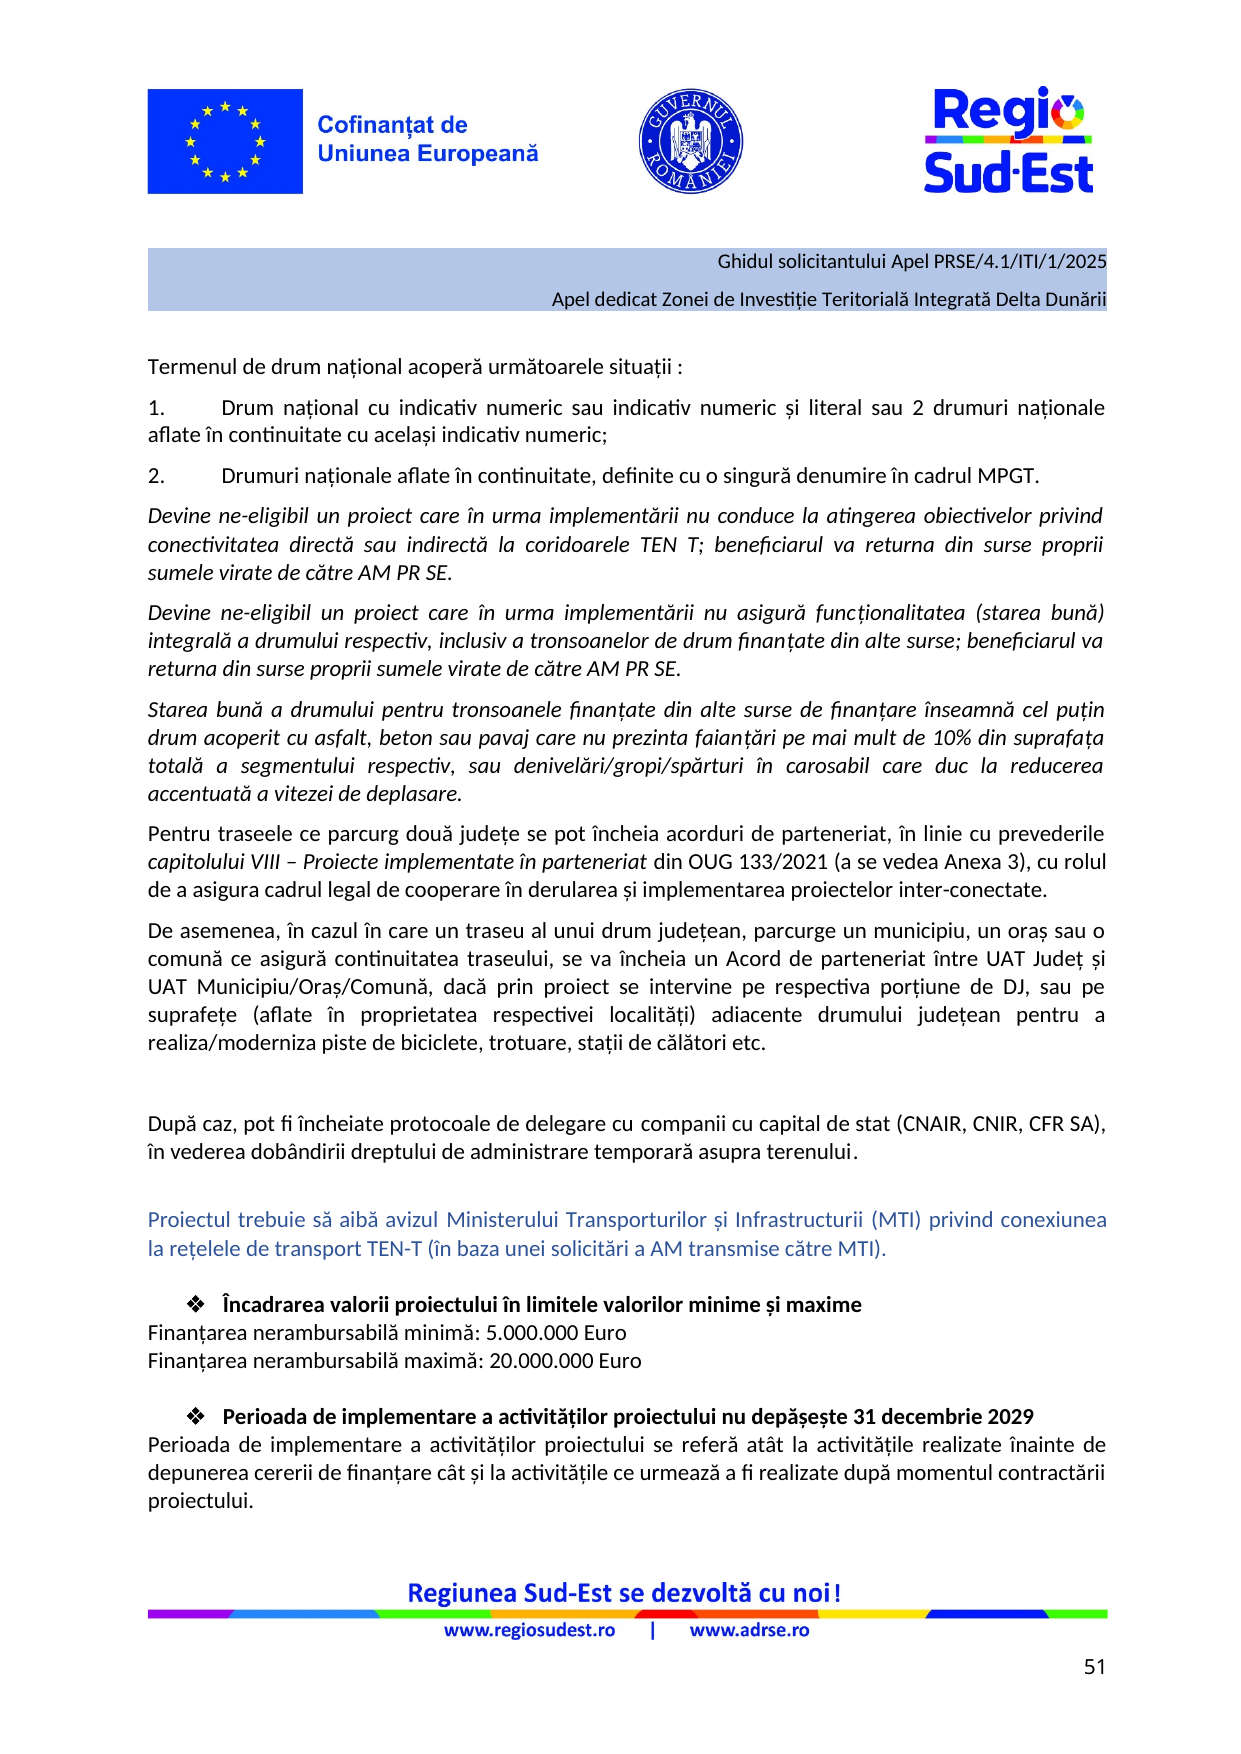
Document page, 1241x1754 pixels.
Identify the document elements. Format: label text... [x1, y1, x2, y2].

list Perioada de implementare a activităților proiectului nu depășește 31 decembrie 2029 [185, 1402, 1107, 1430]
list Încadrarea valorii proiectului în limitele valorilor minime și maxime [185, 1290, 1107, 1318]
text Devine ne-eligibil un proiect care în urma implementării nu conduce la atingerea obiectivelor privind conectivitatea directă sau indirectă la coridoarele TEN T; beneficiarul va returna din surse proprii sumele virate de către AM PR SE. [148, 502, 1107, 586]
text Perioada de implementare a activităţilor proiectului se referă atât la activitățile realizate înainte de depunerea cererii de finanțare cât și la activitățile ce urmează a fi realizate după momentul contractării proiectului. [148, 1430, 1107, 1514]
text De asemenea, în cazul în care un traseu al unui drum județean, parcurge un municipiu, un oraș sau o comună ce asigură continuitatea traseului, se va încheia un Acord de parteneriat între UAT Județ și UAT Municipiu/Oraș/Comună, dacă prin proiect se intervine pe respectiva porțiune de DJ, sau pe suprafețe (aflate în proprietatea respectivei localități) adiacente drumului județean pentru a realiza/moderniza piste de biciclete, trotuare, stații de călători etc. [148, 916, 1107, 1056]
text 2. Drumuri naționale aflate în continuitate, definite cu o singură denumire în cadrul MPGT. [148, 461, 1107, 489]
text După caz, pot fi încheiate protocoale de delegare cu companii cu capital de stat (CNAIR, CNIR, CFR SA), în vederea dobândirii dreptului de administrare temporară asupra terenului. [148, 1109, 1107, 1165]
text Termenul de drum național acoperă următoarele situații : [148, 352, 1107, 380]
picture [147, 86, 1093, 195]
text Starea bună a drumului pentru tronsoanele finanțate din alte surse de finanțare înseamnă cel puțin drum acoperit cu asfalt, beton sau pavaj care nu prezinta faianțări pe mai mult de 10% din suprafața totală a segmentului respectiv, sau denivelări/gropi/spărturi în carosabil care duc la reducerea accentuată a vitezei de deplasare. [148, 695, 1107, 807]
text Proiectul trebuie să aibă avizul Ministerului Transporturilor și Infrastructurii (MTI) privind conexiunea la rețelele de transport TEN-T (în baza unei solicitări a AM transmise către MTI). [148, 1206, 1107, 1262]
text Finanțarea nerambursabilă minimă: 5.000.000 Euro [148, 1318, 1107, 1346]
text Devine ne-eligibil un proiect care în urma implementării nu asigură funcționalitatea (starea bună) integrală a drumului respectiv, inclusiv a tronsoanelor de drum finanțate din alte surse; beneficiarul va returna din surse proprii sumele virate de către AM PR SE. [148, 598, 1107, 682]
text Pentru traseele ce parcurg două județe se pot încheia acorduri de parteneriat, în linie cu prevederile capitolului VIII – Proiecte implementate în parteneriat din OUG 133/2021 (a se vedea Anexa 3), cu rolul de a asigura cadrul legal de cooperare în derularea și implementarea proiectelor inter-conectate. [148, 819, 1107, 903]
picture [147, 1582, 1108, 1640]
text Finanțarea nerambursabilă maximă: 20.000.000 Euro [148, 1346, 1107, 1374]
text 1. Drum național cu indicativ numeric sau indicativ numeric și literal sau 2 drumuri naționale aflate în continuitate cu același indicativ numeric; [148, 393, 1107, 449]
